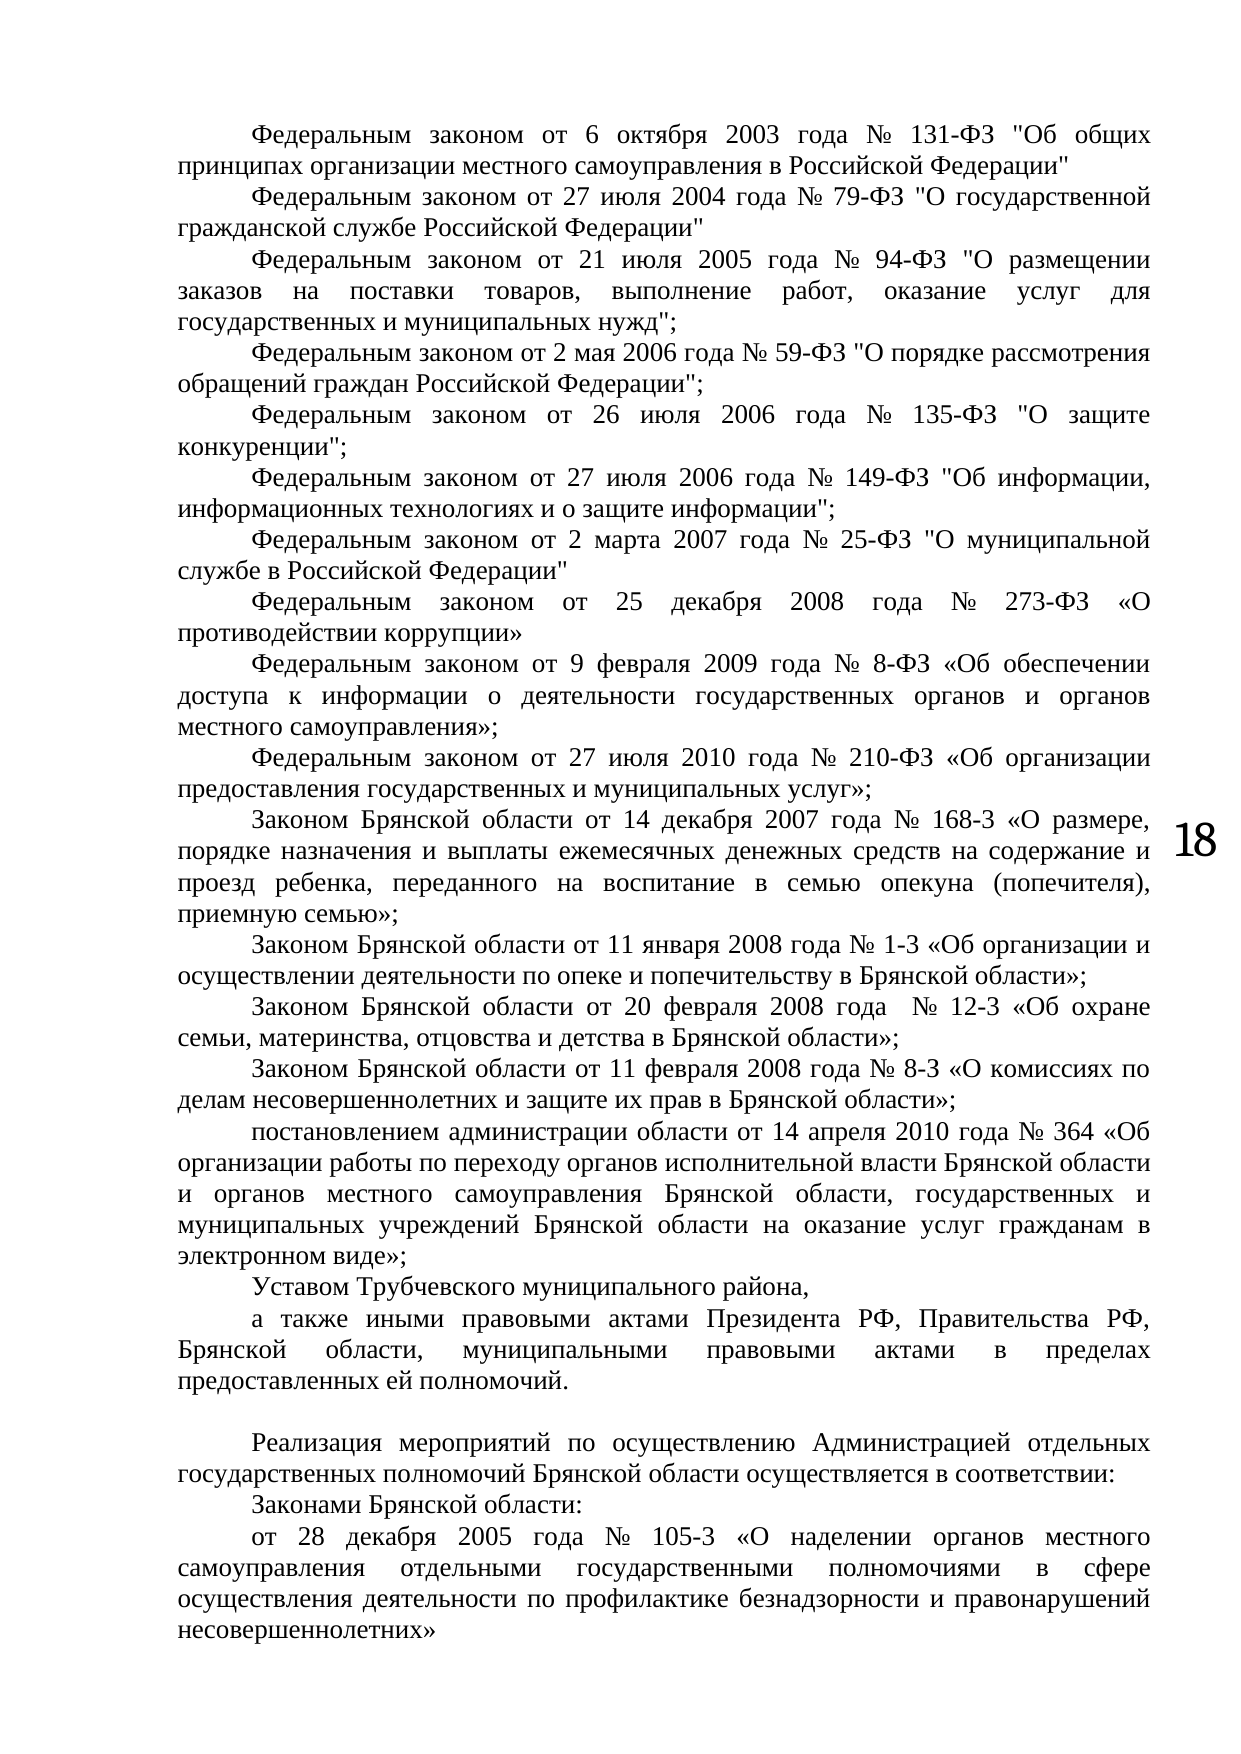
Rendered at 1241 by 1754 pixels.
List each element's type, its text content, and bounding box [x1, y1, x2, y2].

text Федеральным законом от 9 февраля 2009 года № 8-ФЗ «Об обеспечении доступа к информации о деятельности государственных органов и органов местного самоуправления»; [177, 648, 1152, 741]
text а также иными правовыми актами Президента РФ, Правительства РФ, Брянской области, муниципальными правовыми актами в пределах предоставленных ей полномочий. [177, 1302, 1152, 1395]
text Федеральным законом от 27 июля 2010 года № 210-ФЗ «Об организации предоставления государственных и муниципальных услуг»; [177, 741, 1152, 803]
text Федеральным законом от 21 июля 2005 года № 94-ФЗ "О размещении заказов на поставки товаров, выполнение работ, оказание услуг для государственных и муниципальных нужд"; [177, 243, 1152, 336]
text Федеральным законом от 25 декабря 2008 года № 273-ФЗ «О противодействии коррупции» [177, 585, 1152, 648]
text Реализация мероприятий по осуществлению Администрацией отдельных государственных полномочий Брянской области осуществляется в соответствии: [177, 1426, 1152, 1488]
text Законом Брянской области от 11 января 2008 года № 1-3 «Об организации и осуществлении деятельности по опеке и попечительству в Брянской области»; [177, 928, 1152, 990]
text Законом Брянской области от 20 февраля 2008 года № 12-3 «Об охране семьи, материнства, отцовства и детства в Брянской области»; [177, 990, 1152, 1052]
text Уставом Трубчевского муниципального района, [177, 1271, 1152, 1302]
text Федеральным законом от 2 марта 2007 года № 25-ФЗ "О муниципальной службе в Российской Федерации" [177, 523, 1152, 585]
text Федеральным законом от 2 мая 2006 года № 59-ФЗ "О порядке рассмотрения обращений граждан Российской Федерации"; [177, 336, 1152, 398]
text постановлением администрации области от 14 апреля 2010 года № 364 «Об организации работы по переходу органов исполнительной власти Брянской области и органов местного самоуправления Брянской области, государственных и муниципальных учреждений Брянской области на оказание услуг гражданам в электронном виде»; [177, 1115, 1152, 1271]
text Федеральным законом от 6 октября 2003 года № 131-ФЗ "Об общих принципах организации местного самоуправления в Российской Федерации" [177, 118, 1152, 180]
text Законами Брянской области: [177, 1488, 1152, 1520]
text Законом Брянской области от 14 декабря 2007 года № 168-3 «О размере, порядке назначения и выплаты ежемесячных денежных средств на содержание и проезд ребенка, переданного на воспитание в семью опекуна (попечителя), приемную семью»; [177, 803, 1152, 928]
text Федеральным законом от 27 июля 2004 года № 79-ФЗ "О государственной гражданской службе Российской Федерации" [177, 180, 1152, 243]
text Федеральным законом от 27 июля 2006 года № 149-ФЗ "Об информации, информационных технологиях и о защите информации"; [177, 461, 1152, 523]
text Федеральным законом от 26 июля 2006 года № 135-ФЗ "О защите конкуренции"; [177, 398, 1152, 461]
text Законом Брянской области от 11 февраля 2008 года № 8-З «О комиссиях по делам несовершеннолетних и защите их прав в Брянской области»; [177, 1052, 1152, 1115]
text от 28 декабря 2005 года № 105-3 «О наделении органов местного самоуправления отдельными государственными полномочиями в сфере осуществления деятельности по профилактике безнадзорности и правонарушений несовершеннолетних» [177, 1520, 1152, 1644]
